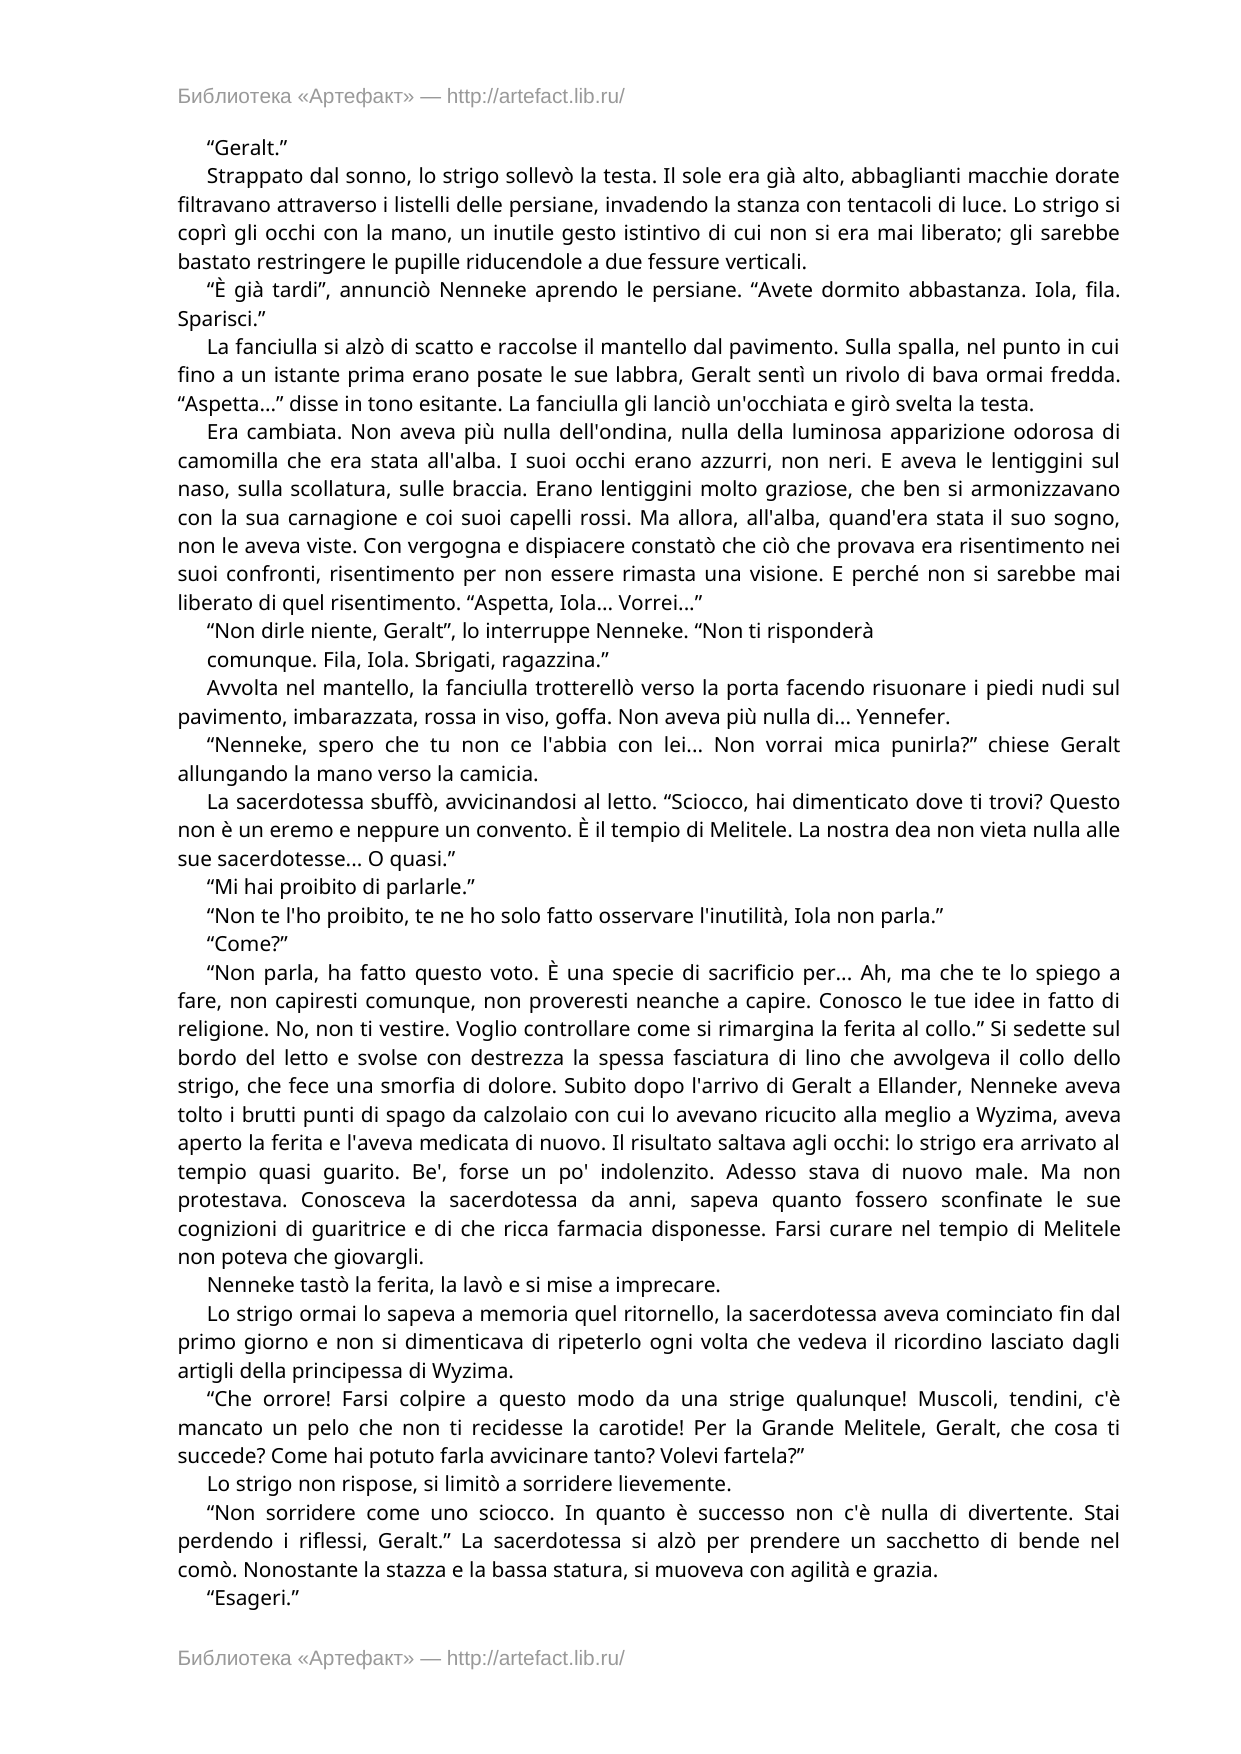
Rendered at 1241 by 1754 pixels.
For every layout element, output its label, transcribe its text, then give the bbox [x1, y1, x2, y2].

text comunque. Fila, Iola. Sbrigati, ragazzina.” [177, 645, 1122, 673]
text Nenneke tastò la ferita, la lavò e si mise a imprecare. [177, 1271, 1122, 1299]
text “Geralt.” [177, 133, 1122, 161]
text “Mi hai proibito di parlarle.” [177, 872, 1122, 901]
text “Non dirle niente, Geralt”, lo interruppe Nenneke. “Non ti risponderà [177, 616, 1122, 645]
text “Che orrore! Farsi colpire a questo modo da una strige qualunque! Muscoli, tendini, c'è mancato un pelo che non ti recidesse la carotide! Per la Grande Melitele, Geralt, che cosa ti succede? Come hai potuto farla avvicinare tanto? Volevi fartela?” [177, 1384, 1122, 1469]
text “Come?” [177, 929, 1122, 958]
text Lo strigo ormai lo sapeva a memoria quel ritornello, la sacerdotessa aveva cominciato fin dal primo giorno e non si dimenticava di ripeterlo ogni volta che vedeva il ricordino lasciato dagli artigli della principessa di Wyzima. [177, 1299, 1122, 1384]
text Era cambiata. Non aveva più nulla dell'ondina, nulla della luminosa apparizione odorosa di camomilla che era stata all'alba. I suoi occhi erano azzurri, non neri. E aveva le lentiggini sul naso, sulla scollatura, sulle braccia. Erano lentiggini molto graziose, che ben si armonizzavano con la sua carnagione e coi suoi capelli rossi. Ma allora, all'alba, quand'era stata il suo sogno, non le aveva viste. Con vergogna e dispiacere constatò che ciò che provava era risentimento nei suoi confronti, risentimento per non essere rimasta una visione. E perché non si sarebbe mai liberato di quel risentimento. “Aspetta, Iola... Vorrei...” [177, 417, 1122, 616]
text “Non parla, ha fatto questo voto. È una specie di sacrificio per... Ah, ma che te lo spiego a fare, non capiresti comunque, non proveresti neanche a capire. Conosco le tue idee in fatto di religione. No, non ti vestire. Voglio controllare come si rimargina la ferita al collo.” Si sedette sul bordo del letto e svolse con destrezza la spessa fasciatura di lino che avvolgeva il collo dello strigo, che fece una smorfia di dolore. Subito dopo l'arrivo di Geralt a Ellander, Nenneke aveva tolto i brutti punti di spago da calzolaio con cui lo avevano ricucito alla meglio a Wyzima, aveva aperto la ferita e l'aveva medicata di nuovo. Il risultato saltava agli occhi: lo strigo era arrivato al tempio quasi guarito. Be', forse un po' indolenzito. Adesso stava di nuovo male. Ma non protestava. Conosceva la sacerdotessa da anni, sapeva quanto fossero sconfinate le sue cognizioni di guaritrice e di che ricca farmacia disponesse. Farsi curare nel tempio di Melitele non poteva che giovargli. [177, 958, 1122, 1271]
text La fanciulla si alzò di scatto e raccolse il mantello dal pavimento. Sulla spalla, nel punto in cui fino a un istante prima erano posate le sue labbra, Geralt sentì un rivolo di bava ormai fredda. “Aspetta...” disse in tono esitante. La fanciulla gli lanciò un'occhiata e girò svelta la testa. [177, 332, 1122, 417]
text “Esageri.” [177, 1583, 1122, 1612]
text “Nenneke, spero che tu non ce l'abbia con lei... Non vorrai mica punirla?” chiese Geralt allungando la mano verso la camicia. [177, 730, 1122, 787]
text La sacerdotessa sbuffò, avvicinandosi al letto. “Sciocco, hai dimenticato dove ti trovi? Questo non è un eremo e neppure un convento. È il tempio di Melitele. La nostra dea non vieta nulla alle sue sacerdotesse... O quasi.” [177, 787, 1122, 872]
text “Non te l'ho proibito, te ne ho solo fatto osservare l'inutilità, Iola non parla.” [177, 901, 1122, 929]
text Strappato dal sonno, lo strigo sollevò la testa. Il sole era già alto, abbaglianti macchie dorate filtravano attraverso i listelli delle persiane, invadendo la stanza con tentacoli di luce. Lo strigo si coprì gli occhi con la mano, un inutile gesto istintivo di cui non si era mai liberato; gli sarebbe bastato restringere le pupille riducendole a due fessure verticali. [177, 161, 1122, 275]
text “Non sorridere come uno sciocco. In quanto è successo non c'è nulla di divertente. Stai perdendo i riflessi, Geralt.” La sacerdotessa si alzò per prendere un sacchetto di bende nel comò. Nonostante la stazza e la bassa statura, si muoveva con agilità e grazia. [177, 1498, 1122, 1583]
text “È già tardi”, annunciò Nenneke aprendo le persiane. “Avete dormito abbastanza. Iola, fila. Sparisci.” [177, 275, 1122, 332]
text Lo strigo non rispose, si limitò a sorridere lievemente. [177, 1469, 1122, 1498]
text Avvolta nel mantello, la fanciulla trotterellò verso la porta facendo risuonare i piedi nudi sul pavimento, imbarazzata, rossa in viso, goffa. Non aveva più nulla di... Yennefer. [177, 673, 1122, 730]
